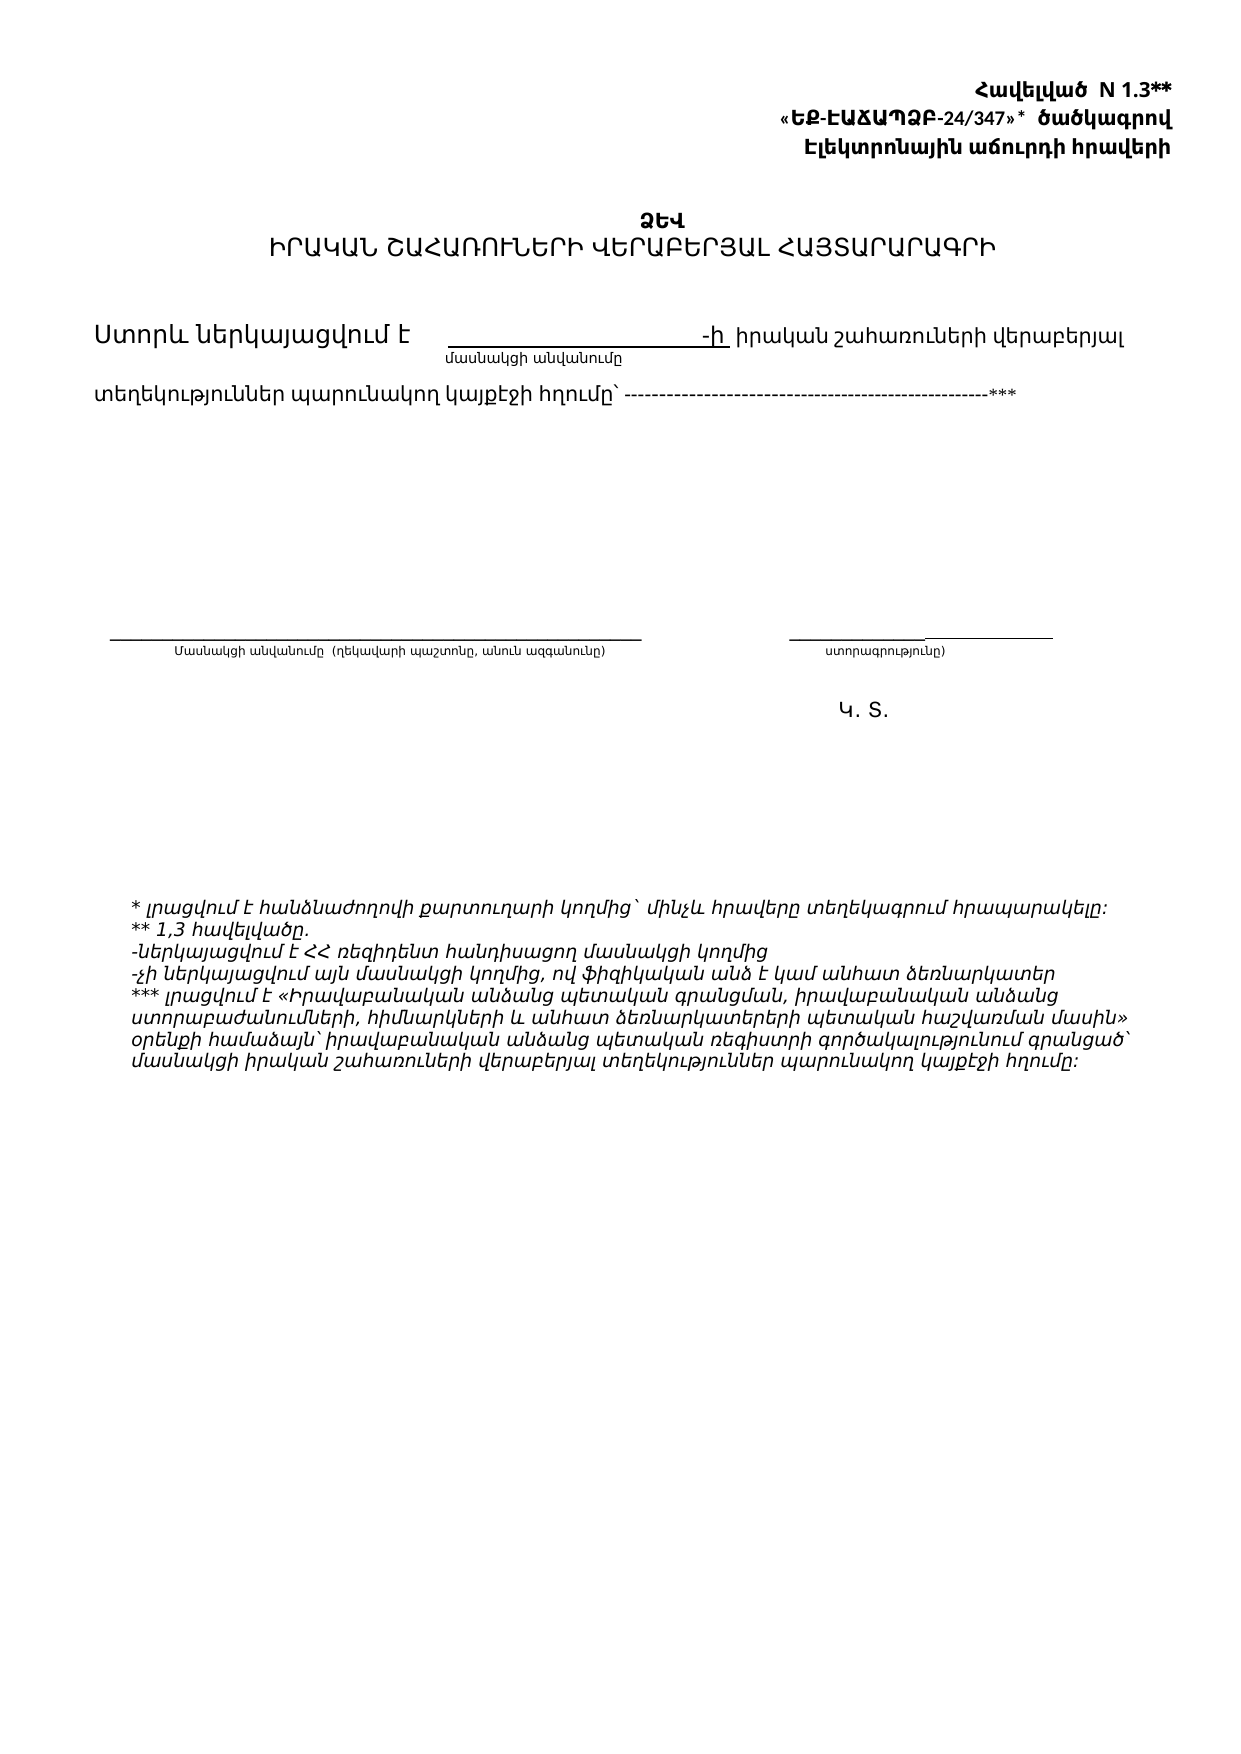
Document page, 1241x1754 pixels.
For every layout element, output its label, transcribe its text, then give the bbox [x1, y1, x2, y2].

text Կ. Տ. [94, 698, 1171, 722]
text տեղեկություններ պարունակող կայքէջի հղումը՝ ----------------------------------------------------*** [94, 379, 1171, 408]
text ___________________________________________________ _____________ Մասնակցի անվանումը (ղեկավարի պաշտոնը, անուն ազգանունը) ստորագրությունը) [94, 617, 1171, 669]
text մասնակցի անվանումը [94, 350, 1171, 379]
text * լրացվում է հանձնաժողովի քարտուղարի կողմից` մինչև հրավերը տեղեկագրում հրապարակելը: [131, 897, 1171, 919]
text «ԵՔ-ԷԱՃԱՊՁԲ-24/347»* ծածկագրով [94, 103, 1171, 132]
text ՁԵՎ [94, 209, 1171, 233]
text *** լրացվում է «Իրավաբանական անձանց պետական գրանցման, իրավաբանական անձանց ստորաբաժանումների, հիմնարկների և անհատ ձեռնարկատերերի պետական հաշվառման մասին» օրենքի համաձայն՝ իրավաբանական անձանց պետական ռեգիստրի գործակալությունում գրանցած՝ մասնակցի իրական շահառուների վերաբերյալ տեղեկություններ պարունակող կայքէջի հղումը: [131, 985, 1171, 1072]
text Էլեկտրոնային աճուրդի հրավերի [94, 132, 1171, 160]
text Ստորև ներկայացվում է -ի իրական շահառուների վերաբերյալ [94, 321, 1171, 350]
text ԻՐԱԿԱՆ ՇԱՀԱՌՈՒՆԵՐԻ ՎԵՐԱԲԵՐՅԱԼ ՀԱՅՏԱՐԱՐԱԳՐԻ [94, 233, 1171, 262]
text -չի ներկայացվում այն մասնակցի կողմից, ով ֆիզիկական անձ է կամ անհատ ձեռնարկատեր [131, 963, 1171, 985]
text ** 1,3 հավելվածը․ [131, 919, 1171, 941]
text Հավելված N 1.3** [94, 75, 1171, 103]
text -ներկայացվում է ՀՀ ռեզիդենտ հանդիսացող մասնակցի կողմից [131, 941, 1171, 963]
